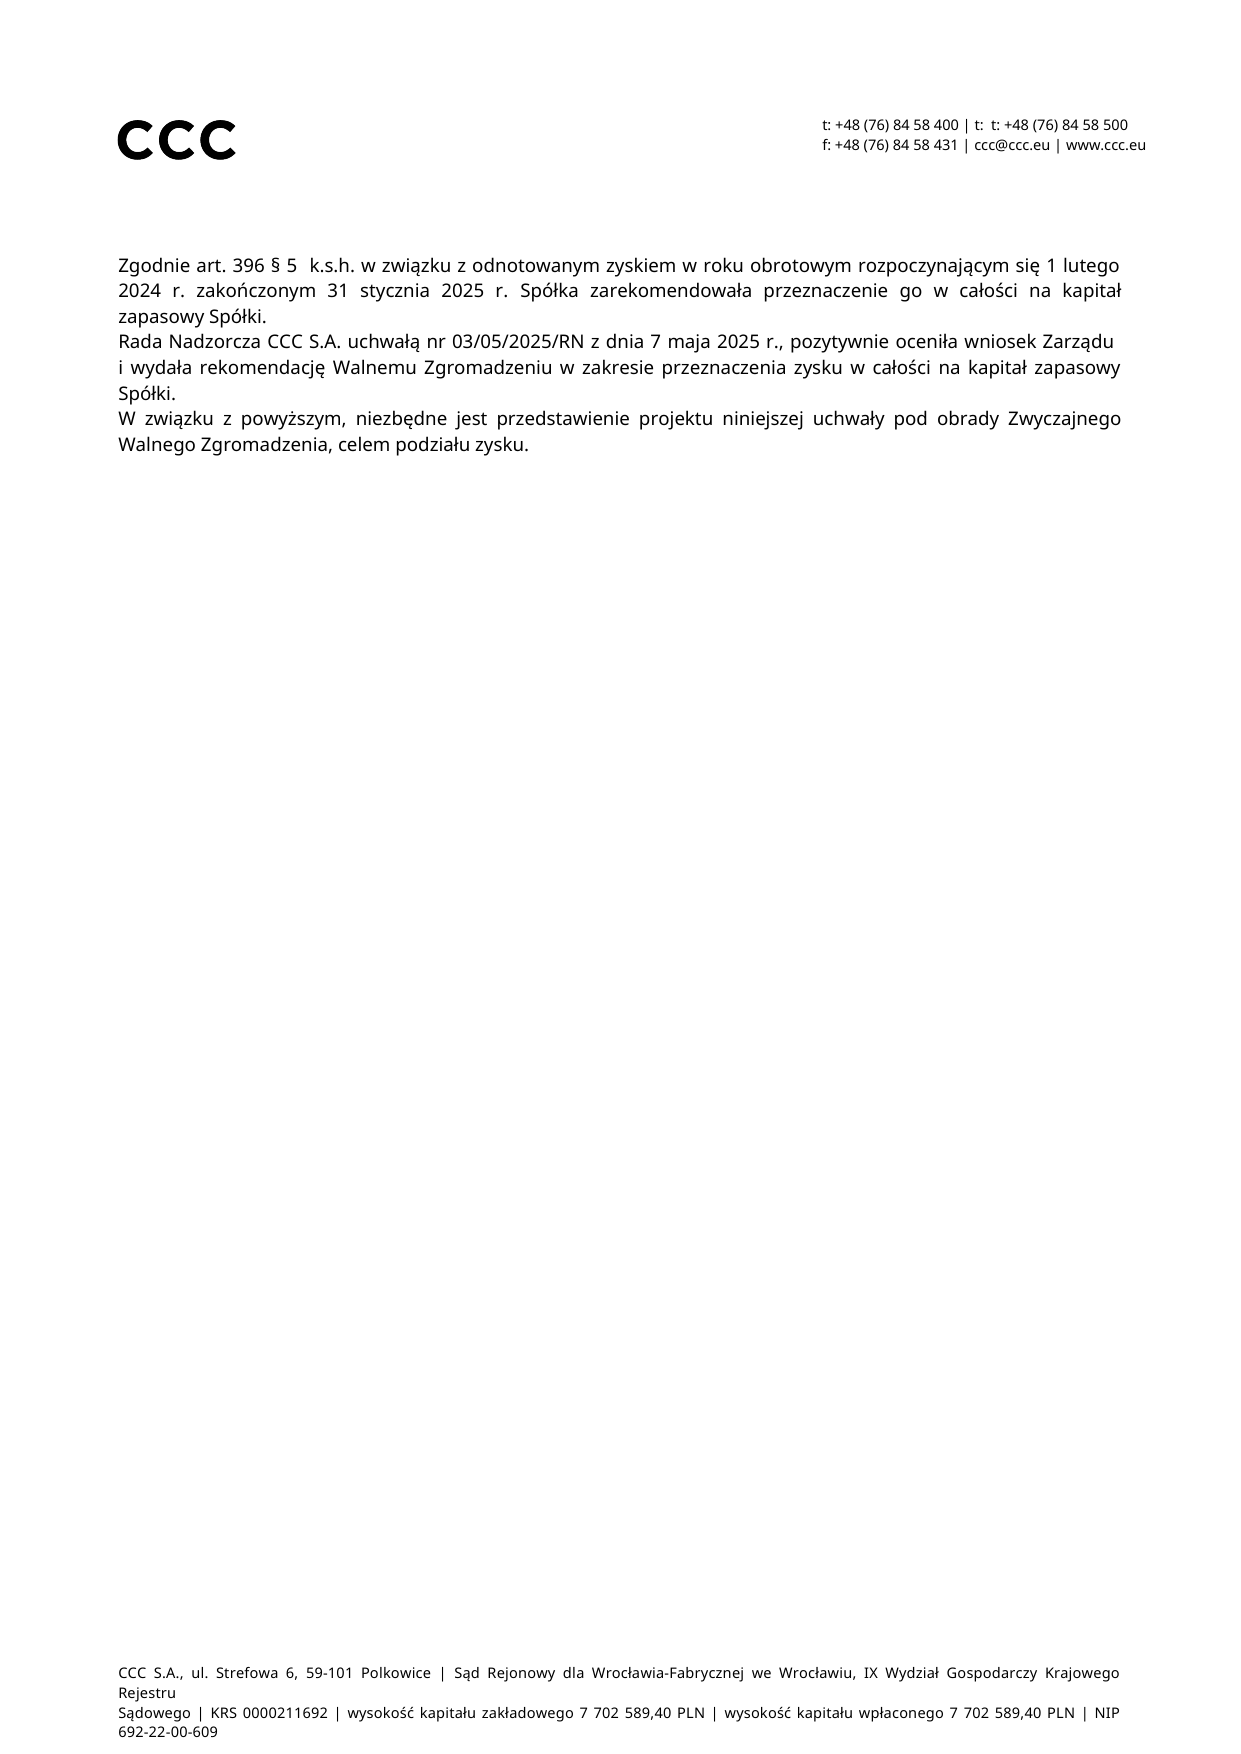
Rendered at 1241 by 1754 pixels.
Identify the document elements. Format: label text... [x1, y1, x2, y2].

text Zgodnie art. 396 § 5 k.s.h. w związku z odnotowanym zyskiem w roku obrotowym rozpoczynającym się 1 lutego 2024 r. zakończonym 31 stycznia 2025 r. Spółka zarekomendowała przeznaczenie go w całości na kapitał zapasowy Spółki. [118, 252, 1122, 329]
text Rada Nadzorcza CCC S.A. uchwałą nr 03/05/2025/RN z dnia 7 maja 2025 r., pozytywnie oceniła wniosek Zarządu i wydała rekomendację Walnemu Zgromadzeniu w zakresie przeznaczenia zysku w całości na kapitał zapasowy Spółki. [118, 329, 1122, 405]
text W związku z powyższym, niezbędne jest przedstawienie projektu niniejszej uchwały pod obrady Zwyczajnego Walnego Zgromadzenia, celem podziału zysku. [118, 405, 1122, 456]
picture [0, 2, 1241, 252]
